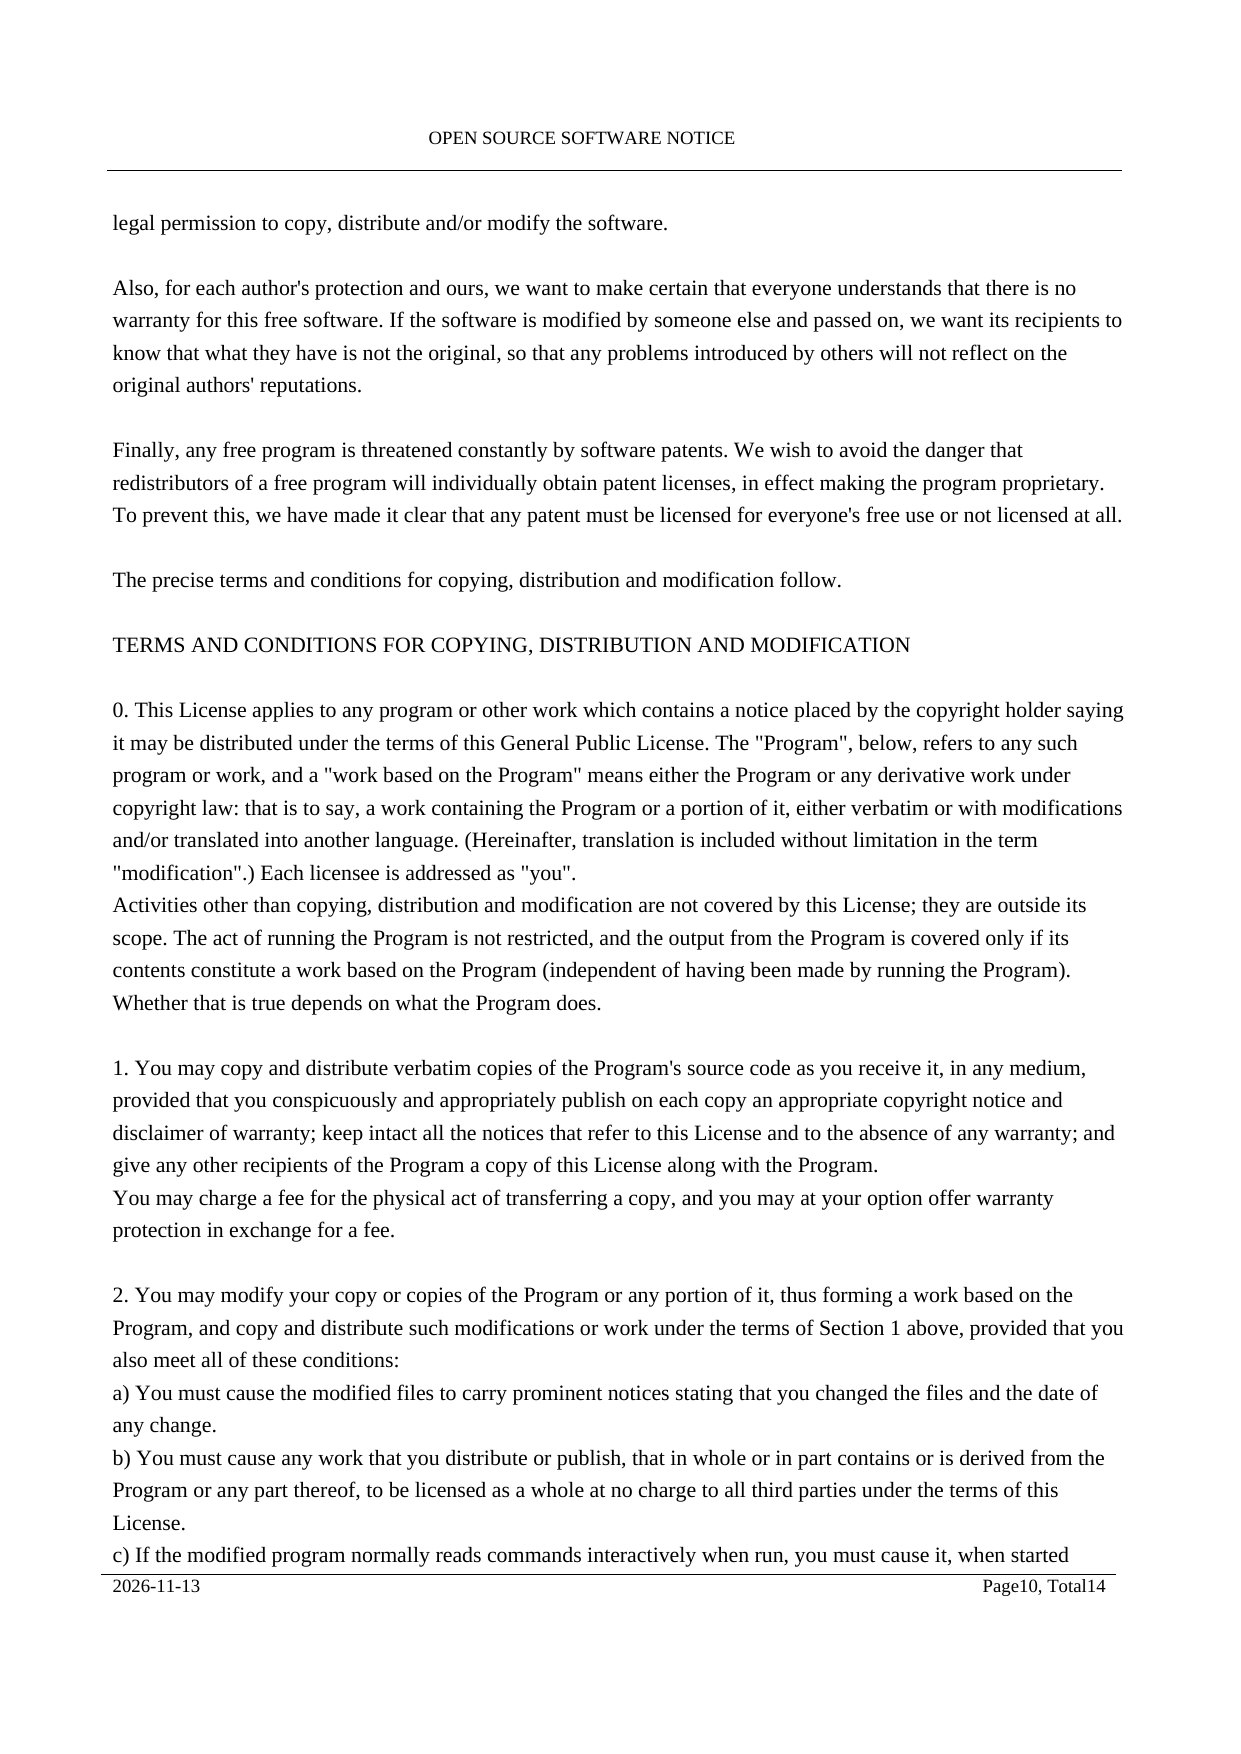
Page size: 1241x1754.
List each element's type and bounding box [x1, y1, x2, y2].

text [112, 206, 1128, 1571]
